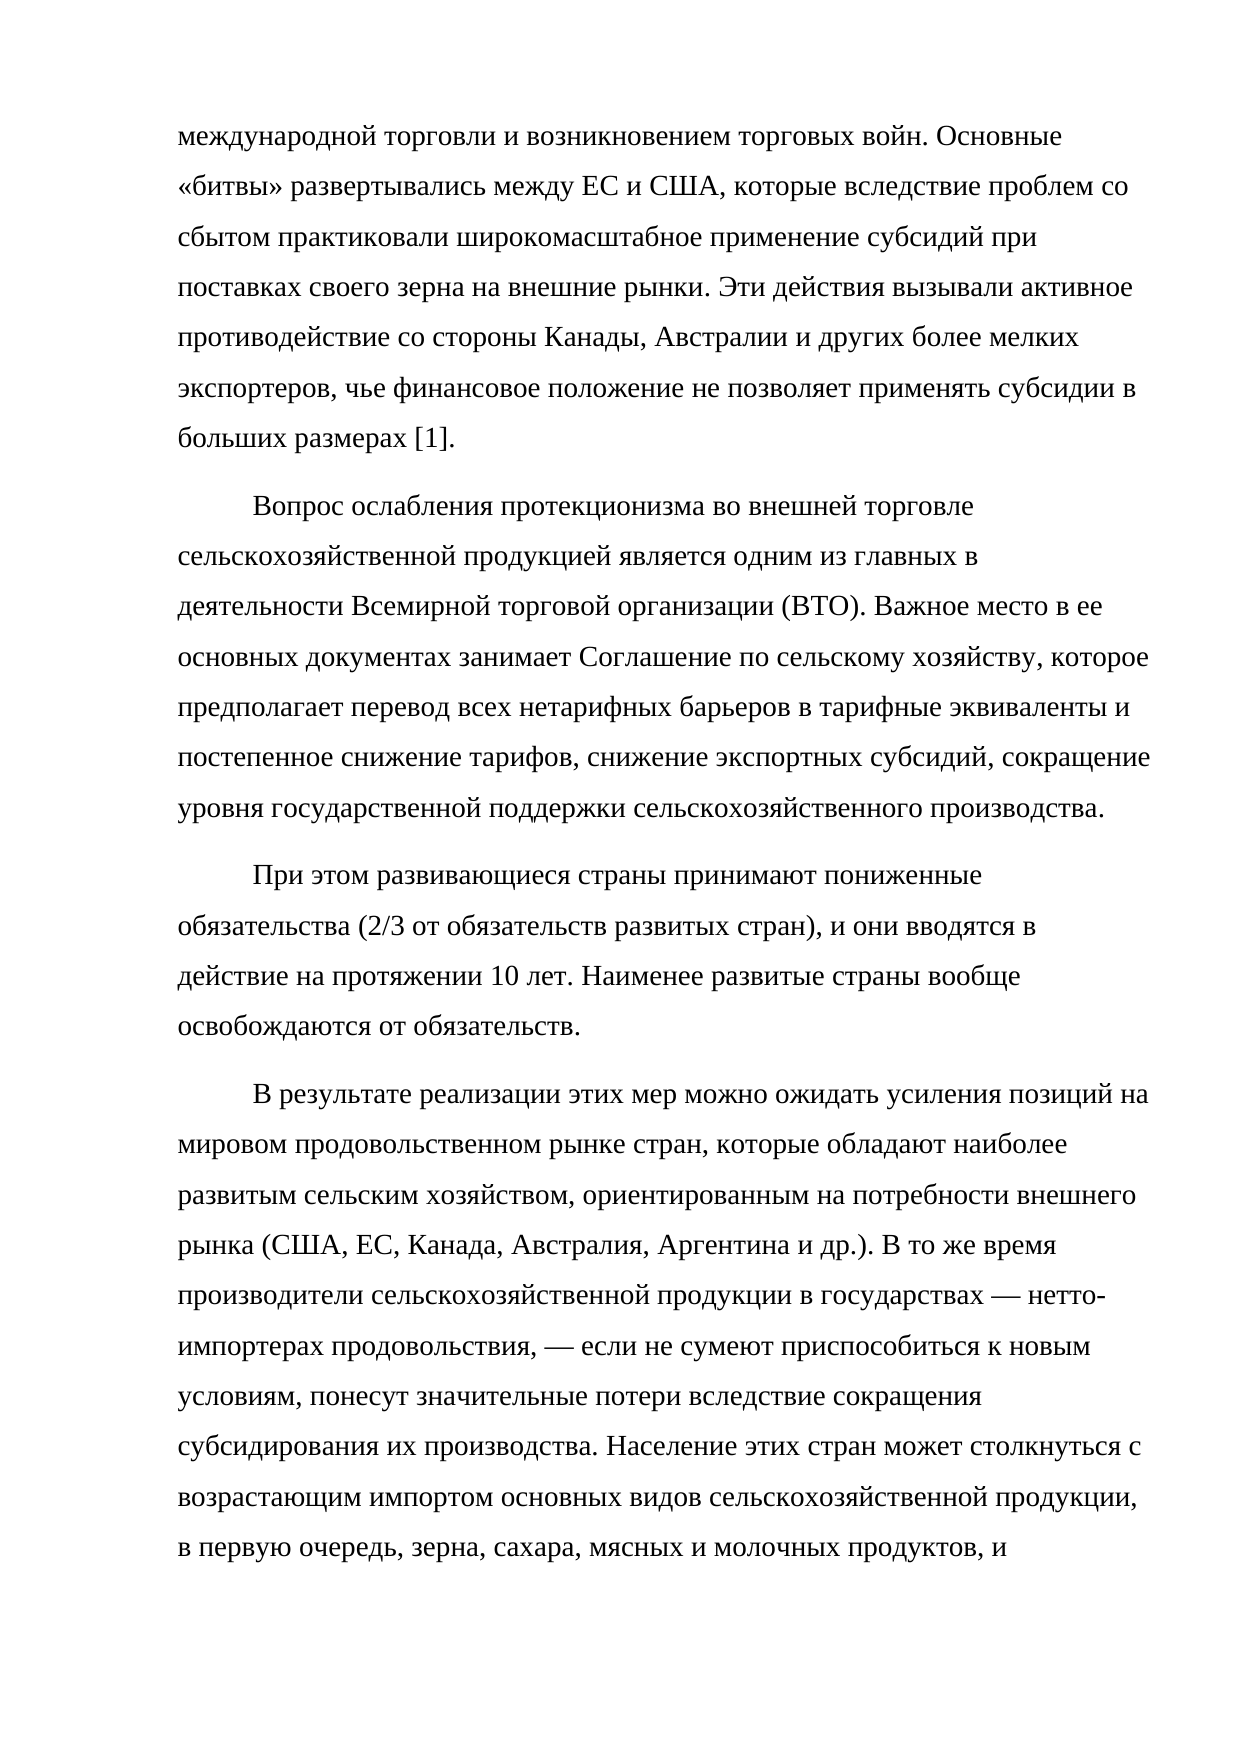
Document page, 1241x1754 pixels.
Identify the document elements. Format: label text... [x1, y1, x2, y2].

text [177, 118, 1152, 453]
text Вопрос ослабления протекционизма во внешней торговле сельскохозяйственной продукцией является одним из главных в деятельности Всемирной торговой организации (ВТО). Важное место в ее основных документах занимает Соглашение по сельскому хозяйству, которое предполагает перевод всех нетарифных барьеров в тарифные эквиваленты и постепенное снижение тарифов, снижение экспортных субсидий, сокращение уровня государственной поддержки сельскохозяйственного производства. [177, 488, 1152, 823]
text При этом развивающиеся страны принимают пониженные обязательства (2/3 от обязательств развитых стран), и они вводятся в действие на протяжении 10 лет. Наименее развитые страны вообще освобождаются от обязательств. [177, 857, 1152, 1042]
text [177, 1076, 1152, 1563]
